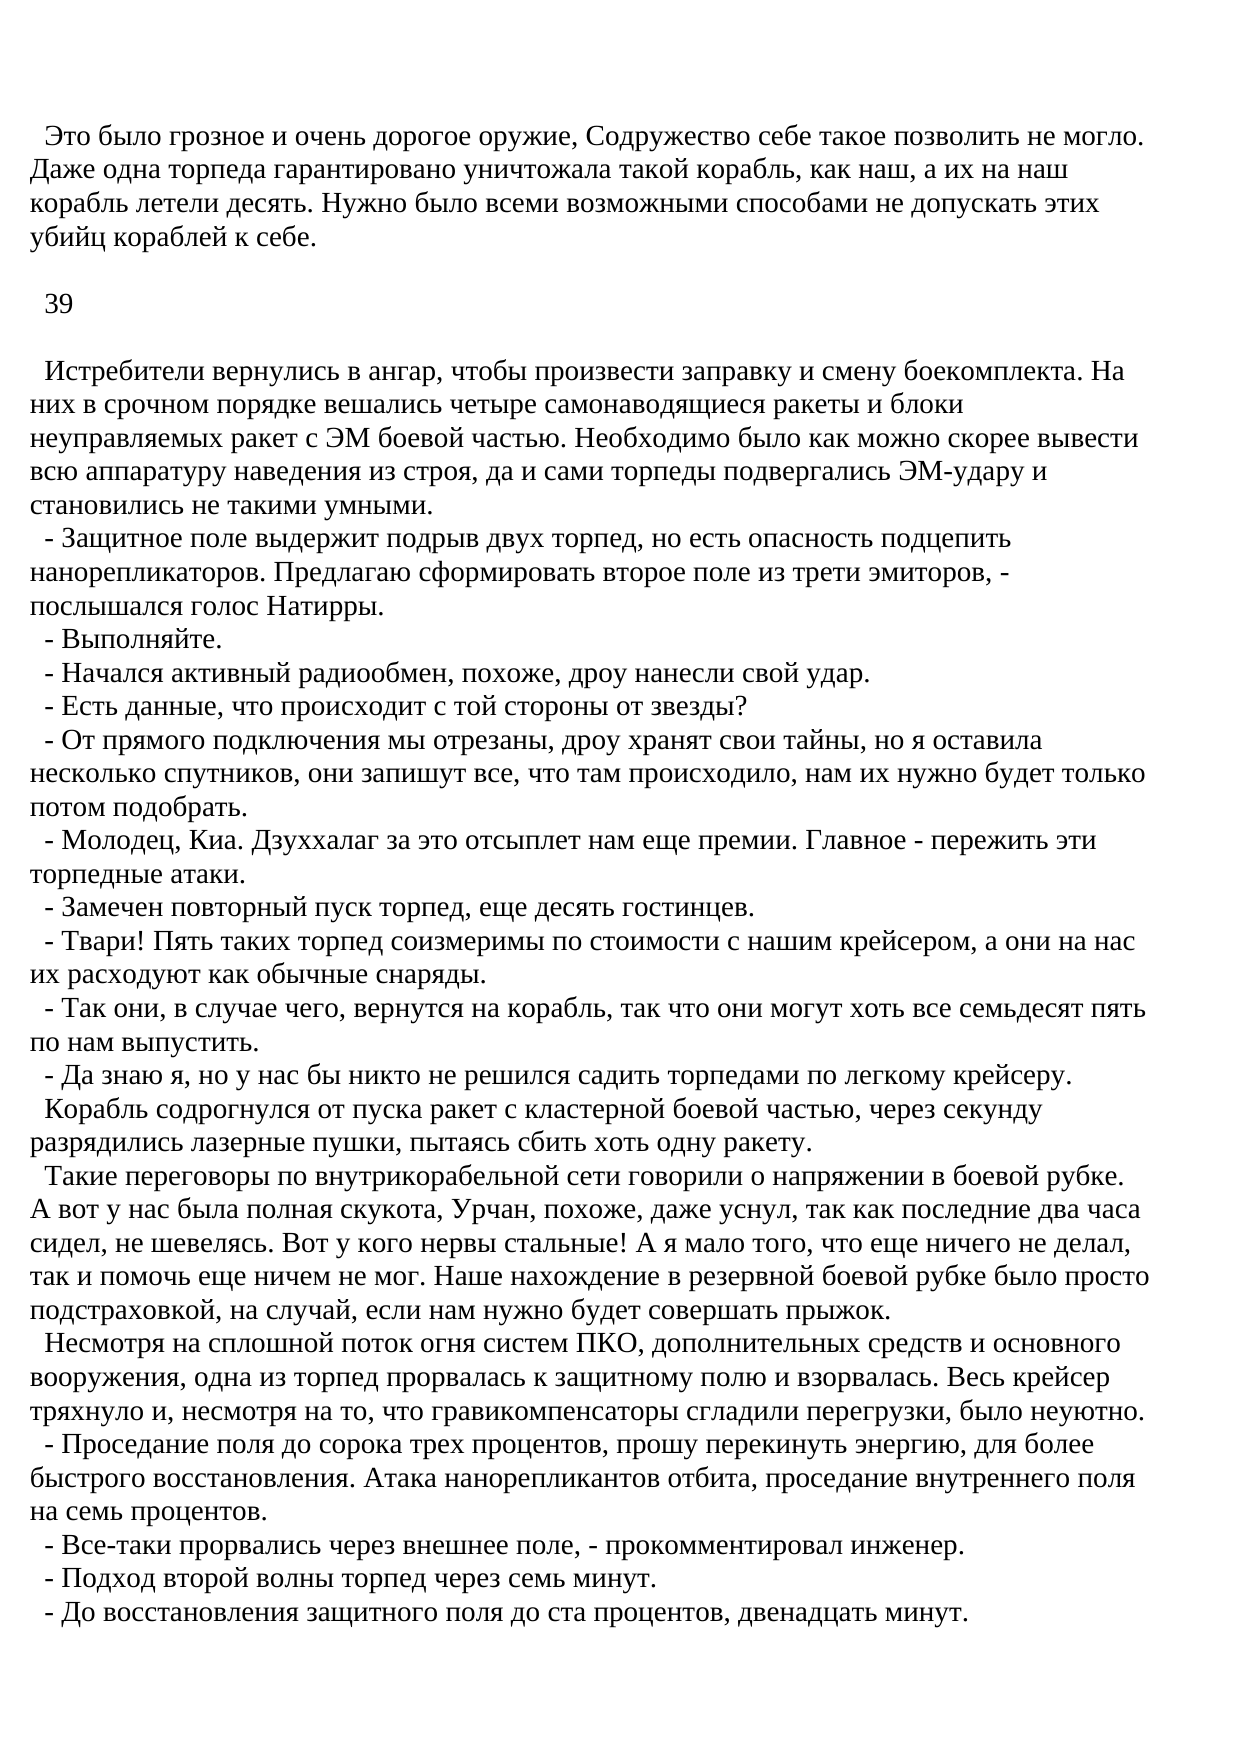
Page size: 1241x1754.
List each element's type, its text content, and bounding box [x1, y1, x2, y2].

text - Да знаю я, но у нас бы никто не решился садить торпедами по легкому крейсеру. [29, 1057, 1152, 1091]
text - Начался активный радиообмен, похоже, дроу нанесли свой удар. [29, 655, 1152, 688]
text 39 [29, 286, 1152, 319]
text Корабль содрогнулся от пуска ракет с кластерной боевой частью, через секунду разрядились лазерные пушки, пытаясь сбить хоть одну ракету. [29, 1091, 1152, 1158]
text - Замечен повторный пуск торпед, еще десять гостинцев. [29, 889, 1152, 923]
text - Так они, в случае чего, вернутся на корабль, так что они могут хоть все семьдесят пять по нам выпустить. [29, 990, 1152, 1057]
text - Защитное поле выдержит подрыв двух торпед, но есть опасность подцепить нанорепликаторов. Предлагаю сформировать второе поле из трети эмиторов, - послышался голос Натирры. [29, 521, 1152, 621]
text - Выполняйте. [29, 621, 1152, 655]
text - Твари! Пять таких торпед соизмеримы по стоимости с нашим крейсером, а они на нас их расходуют как обычные снаряды. [29, 923, 1152, 990]
text Несмотря на сплошной поток огня систем ПКО, дополнительных средств и основного вооружения, одна из торпед прорвалась к защитному полю и взорвалась. Весь крейсер тряхнуло и, несмотря на то, что гравикомпенсаторы сгладили перегрузки, было неуютно. [29, 1326, 1152, 1426]
text - От прямого подключения мы отрезаны, дроу хранят свои тайны, но я оставила несколько спутников, они запишут все, что там происходило, нам их нужно будет только потом подобрать. [29, 722, 1152, 822]
text - Подход второй волны торпед через семь минут. [29, 1560, 1152, 1594]
text - Есть данные, что происходит с той стороны от звезды? [29, 688, 1152, 722]
text Это было грозное и очень дорогое оружие, Содружество себе такое позволить не могло. Даже одна торпеда гарантировано уничтожала такой корабль, как наш, а их на наш корабль летели десять. Нужно было всеми возможными способами не допускать этих убийц кораблей к себе. [29, 118, 1152, 252]
text Истребители вернулись в ангар, чтобы произвести заправку и смену боекомплекта. На них в срочном порядке вешались четыре самонаводящиеся ракеты и блоки неуправляемых ракет с ЭМ боевой частью. Необходимо было как можно скорее вывести всю аппаратуру наведения из строя, да и сами торпеды подвергались ЭМ-удару и становились не такими умными. [29, 353, 1152, 521]
text - Проседание поля до сорока трех процентов, прошу перекинуть энергию, для более быстрого восстановления. Атака нанорепликантов отбита, проседание внутреннего поля на семь процентов. [29, 1426, 1152, 1527]
text - Молодец, Киа. Дзуххалаг за это отсыплет нам еще премии. Главное - пережить эти торпедные атаки. [29, 822, 1152, 889]
text Такие переговоры по внутрикорабельной сети говорили о напряжении в боевой рубке. А вот у нас была полная скукота, Урчан, похоже, даже уснул, так как последние два часа сидел, не шевелясь. Вот у кого нервы стальные! А я мало того, что еще ничего не делал, так и помочь еще ничем не мог. Наше нахождение в резервной боевой рубке было просто подстраховкой, на случай, если нам нужно будет совершать прыжок. [29, 1158, 1152, 1326]
text - До восстановления защитного поля до ста процентов, двенадцать минут. [29, 1594, 1152, 1627]
text - Все-таки прорвались через внешнее поле, - прокомментировал инженер. [29, 1527, 1152, 1560]
